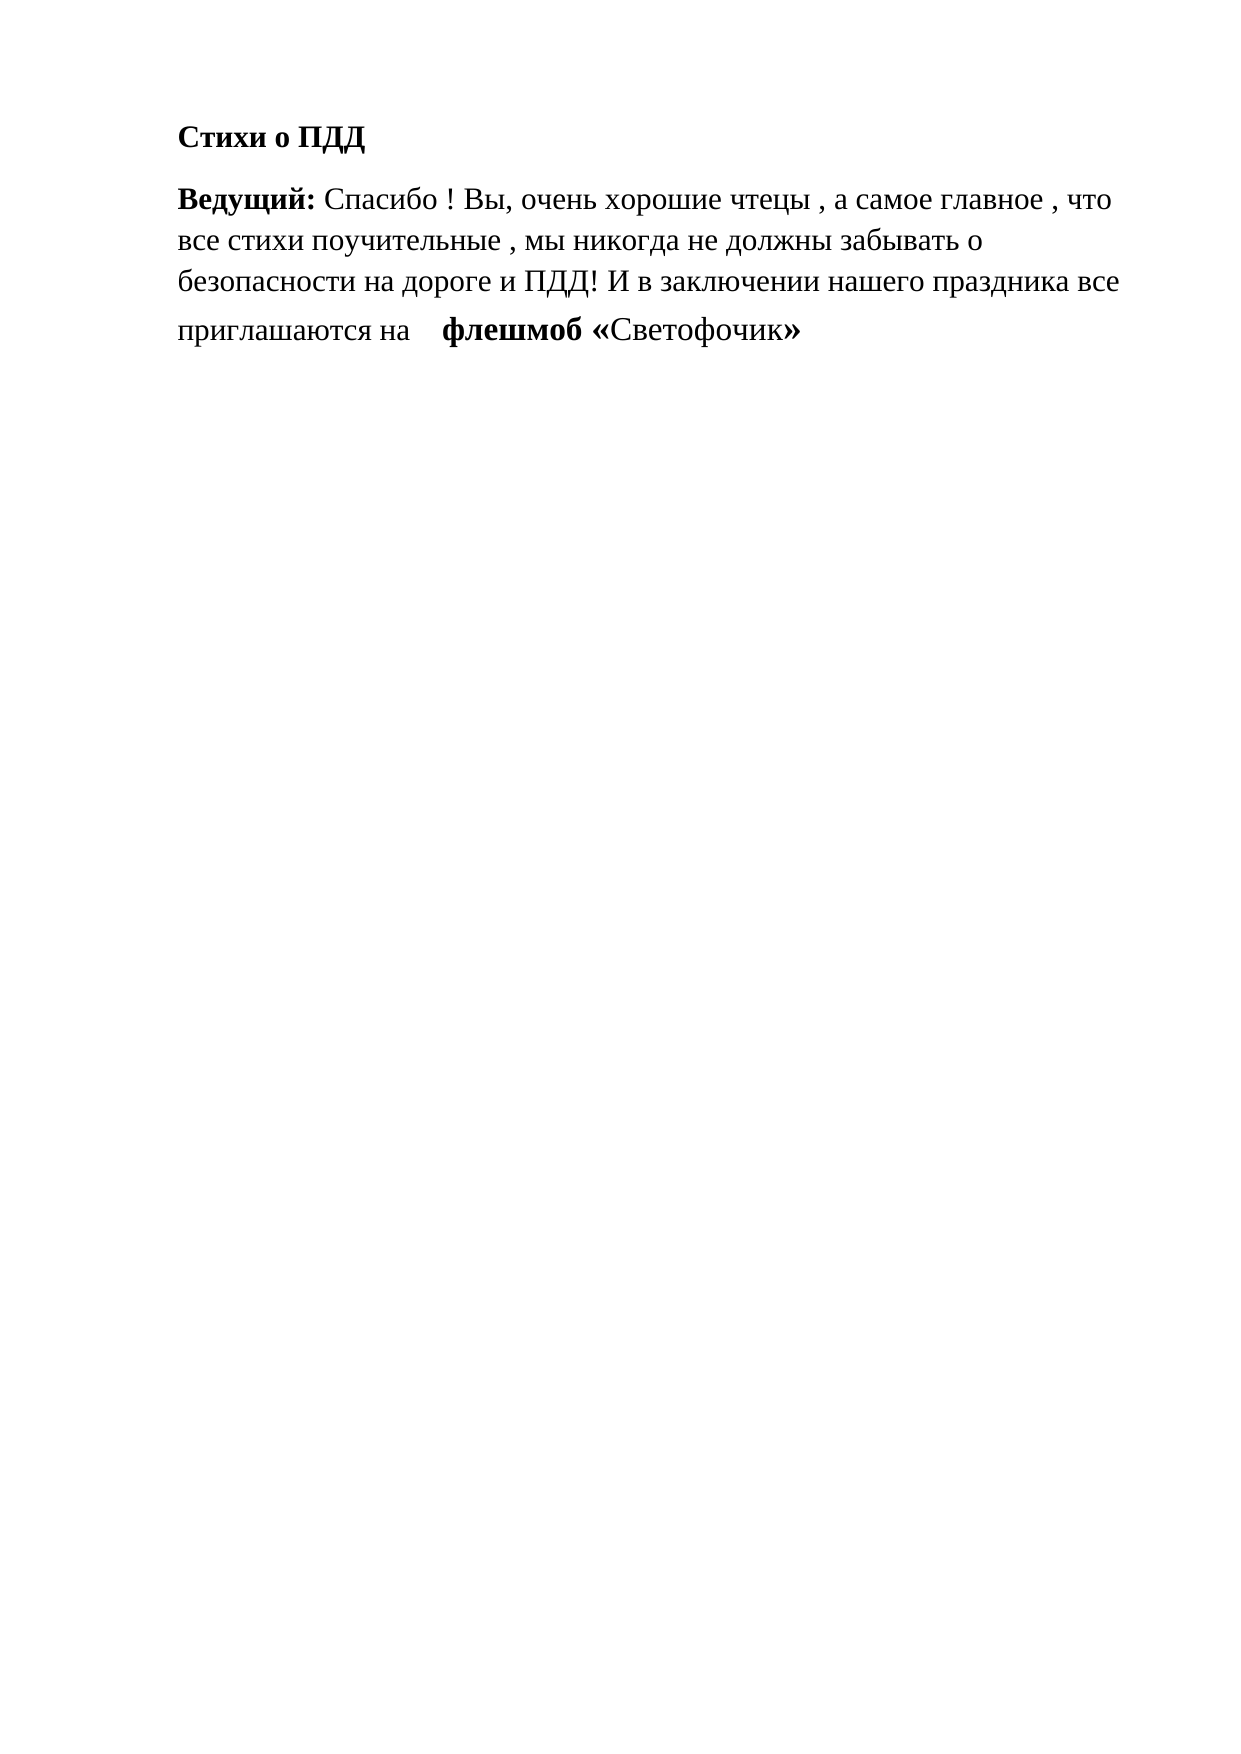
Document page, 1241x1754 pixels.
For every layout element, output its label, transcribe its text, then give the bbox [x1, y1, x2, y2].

text Ведущий: Спасибо ! Вы, очень хорошие чтецы , а самое главное , что все стихи поучительные , мы никогда не должны забывать о безопасности на дороге и ПДД! И в заключении нашего праздника все приглашаются на флешмоб «Светофочик» [177, 180, 1152, 348]
text Стихи о ПДД [177, 118, 1152, 154]
